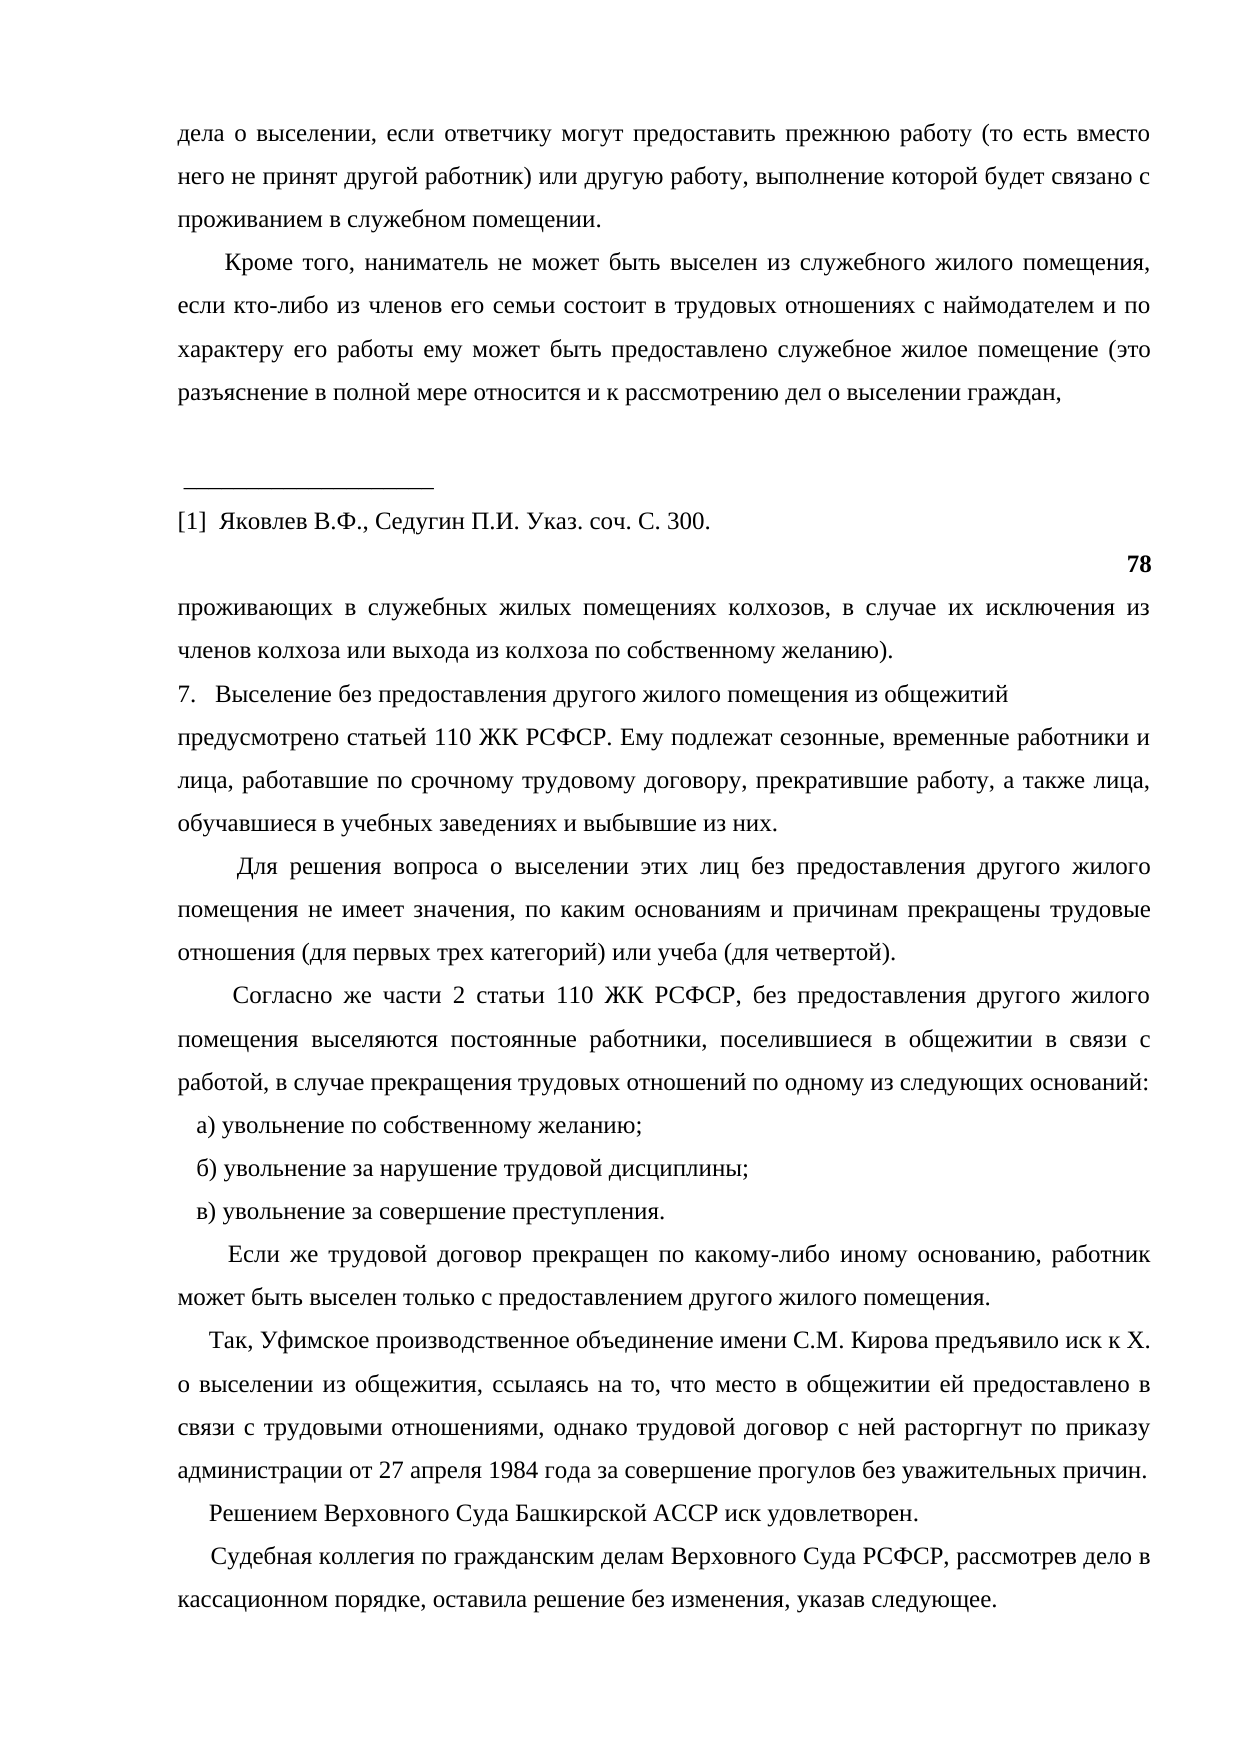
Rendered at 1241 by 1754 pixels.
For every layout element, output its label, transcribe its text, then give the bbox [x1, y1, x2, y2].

text Если же трудовой договор прекращен по какому-либо иному основанию, работник может быть выселен только с предоставлением другого жилого помещения. [177, 1239, 1152, 1311]
text Решением Верховного Суда Башкирской АССР иск удовлетворен. [177, 1498, 1152, 1527]
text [177, 118, 1152, 233]
text Кроме того, наниматель не может быть выселен из служебного жилого помещения, если кто-либо из членов его семьи состоит в трудовых отношениях с наймодателем и по характеру его работы ему может быть предоставлено служебное жилое помещение (это разъяснение в полной мере относится и к рассмотрению дел о выселении граждан, [177, 247, 1152, 406]
text Согласно же части 2 статьи 110 ЖК РСФСР, без предоставления другого жилого помещения выселяются постоянные работники, поселившиеся в общежитии в связи с работой, в случае прекращения трудовых отношений по одному из следующих оснований: [177, 981, 1152, 1096]
text а) увольнение по собственному желанию; [177, 1110, 1152, 1139]
text ____________________ [177, 463, 1152, 492]
text Судебная коллегия по гражданским делам Верховного Суда РСФСР, рассмотрев дело в кассационном порядке, оставила решение без изменения, указав следующее. [177, 1541, 1152, 1613]
text Так, Уфимское производственное объединение имени С.М. Кирова предъявило иск к Х. о выселении из общежития, ссылаясь на то, что место в общежитии ей предоставлено в связи с трудовыми отношениями, однако трудовой договор с ней расторгнут по приказу администрации от 27 апреля 1984 года за совершение прогулов без уважительных причин. [177, 1326, 1152, 1484]
text Для решения вопроса о выселении этих лиц без предоставления другого жилого помещения не имеет значения, по каким основаниям и причинам прекращены трудовые отношения (для первых трех категорий) или учеба (для четвертой). [177, 851, 1152, 966]
text [1] Яковлев В.Ф., Седугин П.И. Указ. соч. С. 300. [177, 506, 1152, 535]
text б) увольнение за нарушение трудовой дисциплины; [177, 1153, 1152, 1182]
text 78 [177, 549, 1152, 578]
list Выселение без предоставления другого жилого помещения из общежитий [177, 679, 1152, 707]
text проживающих в служебных жилых помещениях колхозов, в случае их исключения из членов колхоза или выхода из колхоза по собственному желанию). [177, 592, 1152, 664]
text предусмотрено статьей 110 ЖК РСФСР. Ему подлежат сезонные, временные работники и лица, работавшие по срочному трудовому договору, прекратившие работу, а также лица, обучавшиеся в учебных заведениях и выбывшие из них. [177, 722, 1152, 837]
text в) увольнение за совершение преступления. [177, 1196, 1152, 1225]
